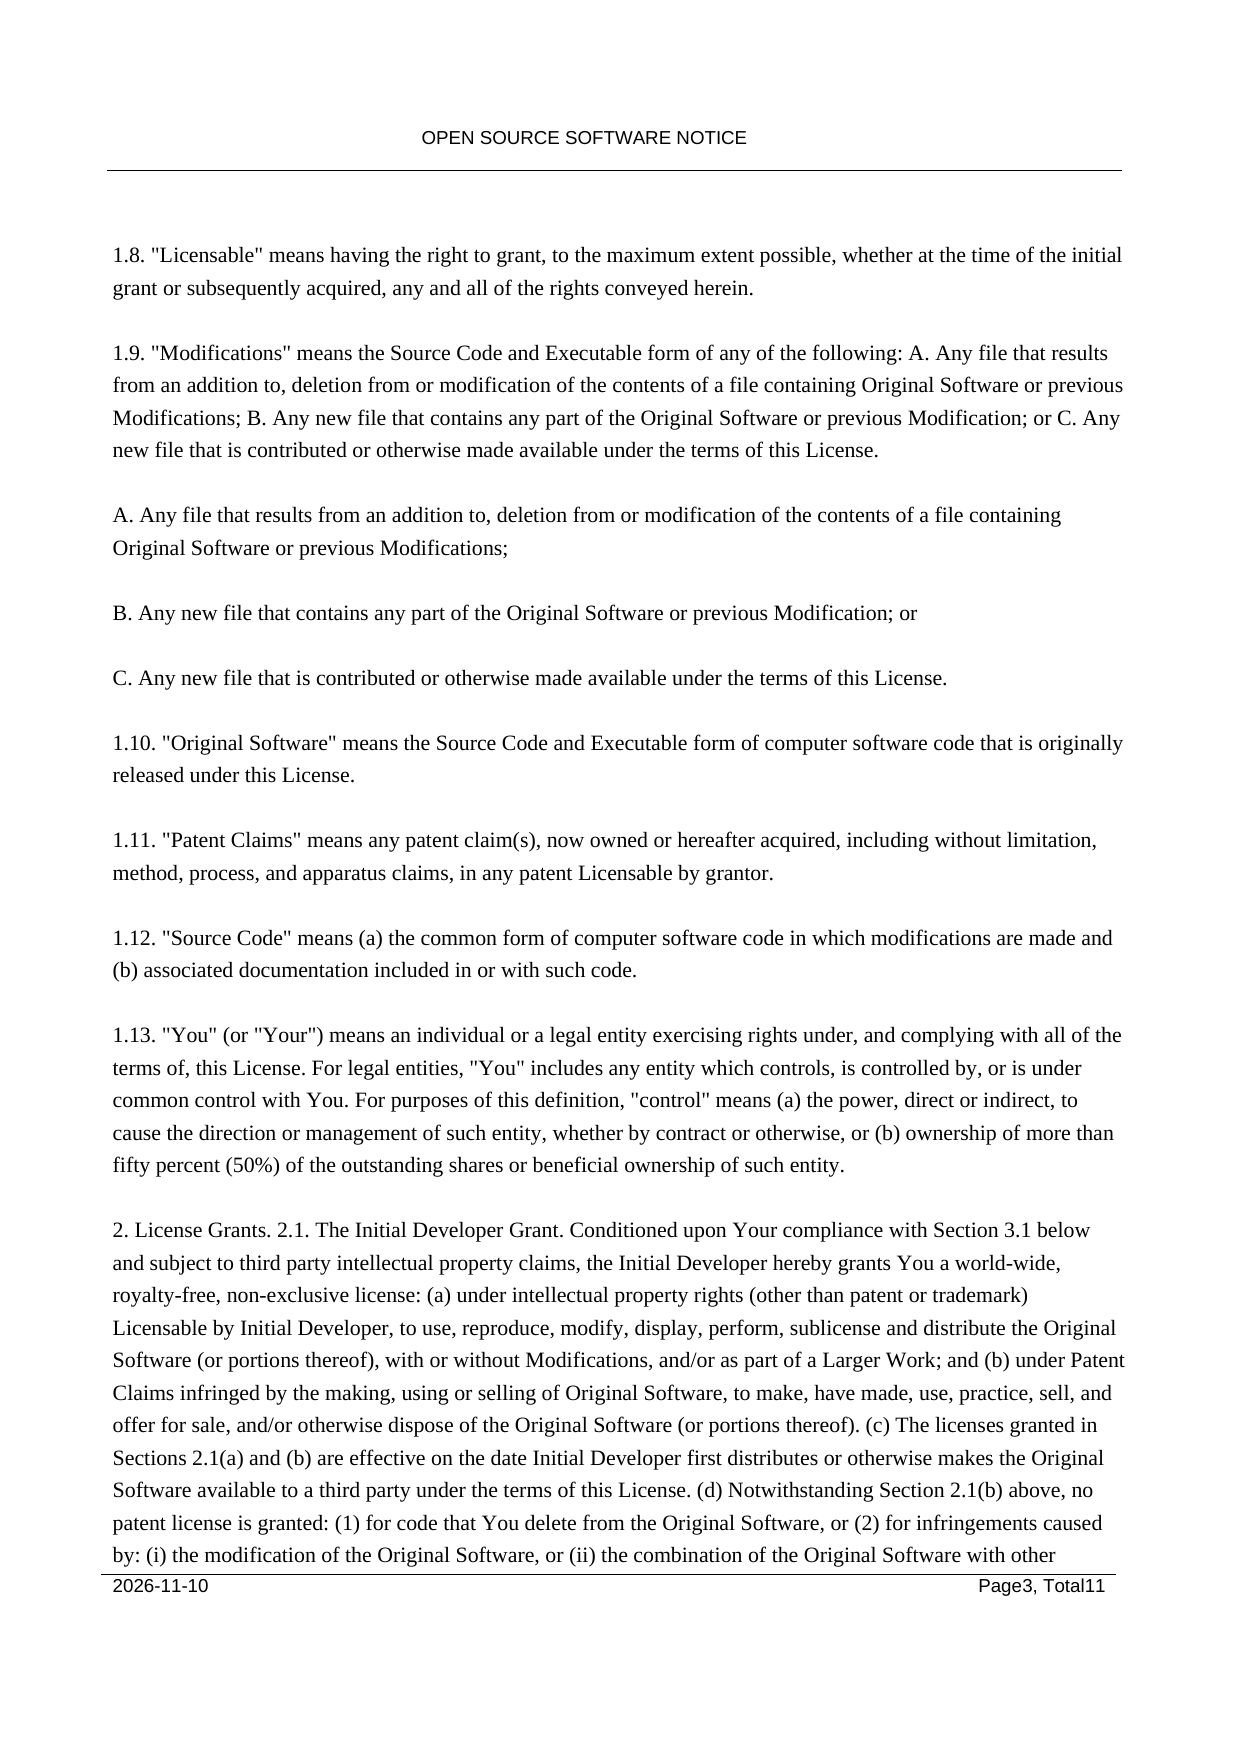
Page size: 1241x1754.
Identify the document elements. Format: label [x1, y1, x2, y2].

text [112, 206, 1128, 1571]
